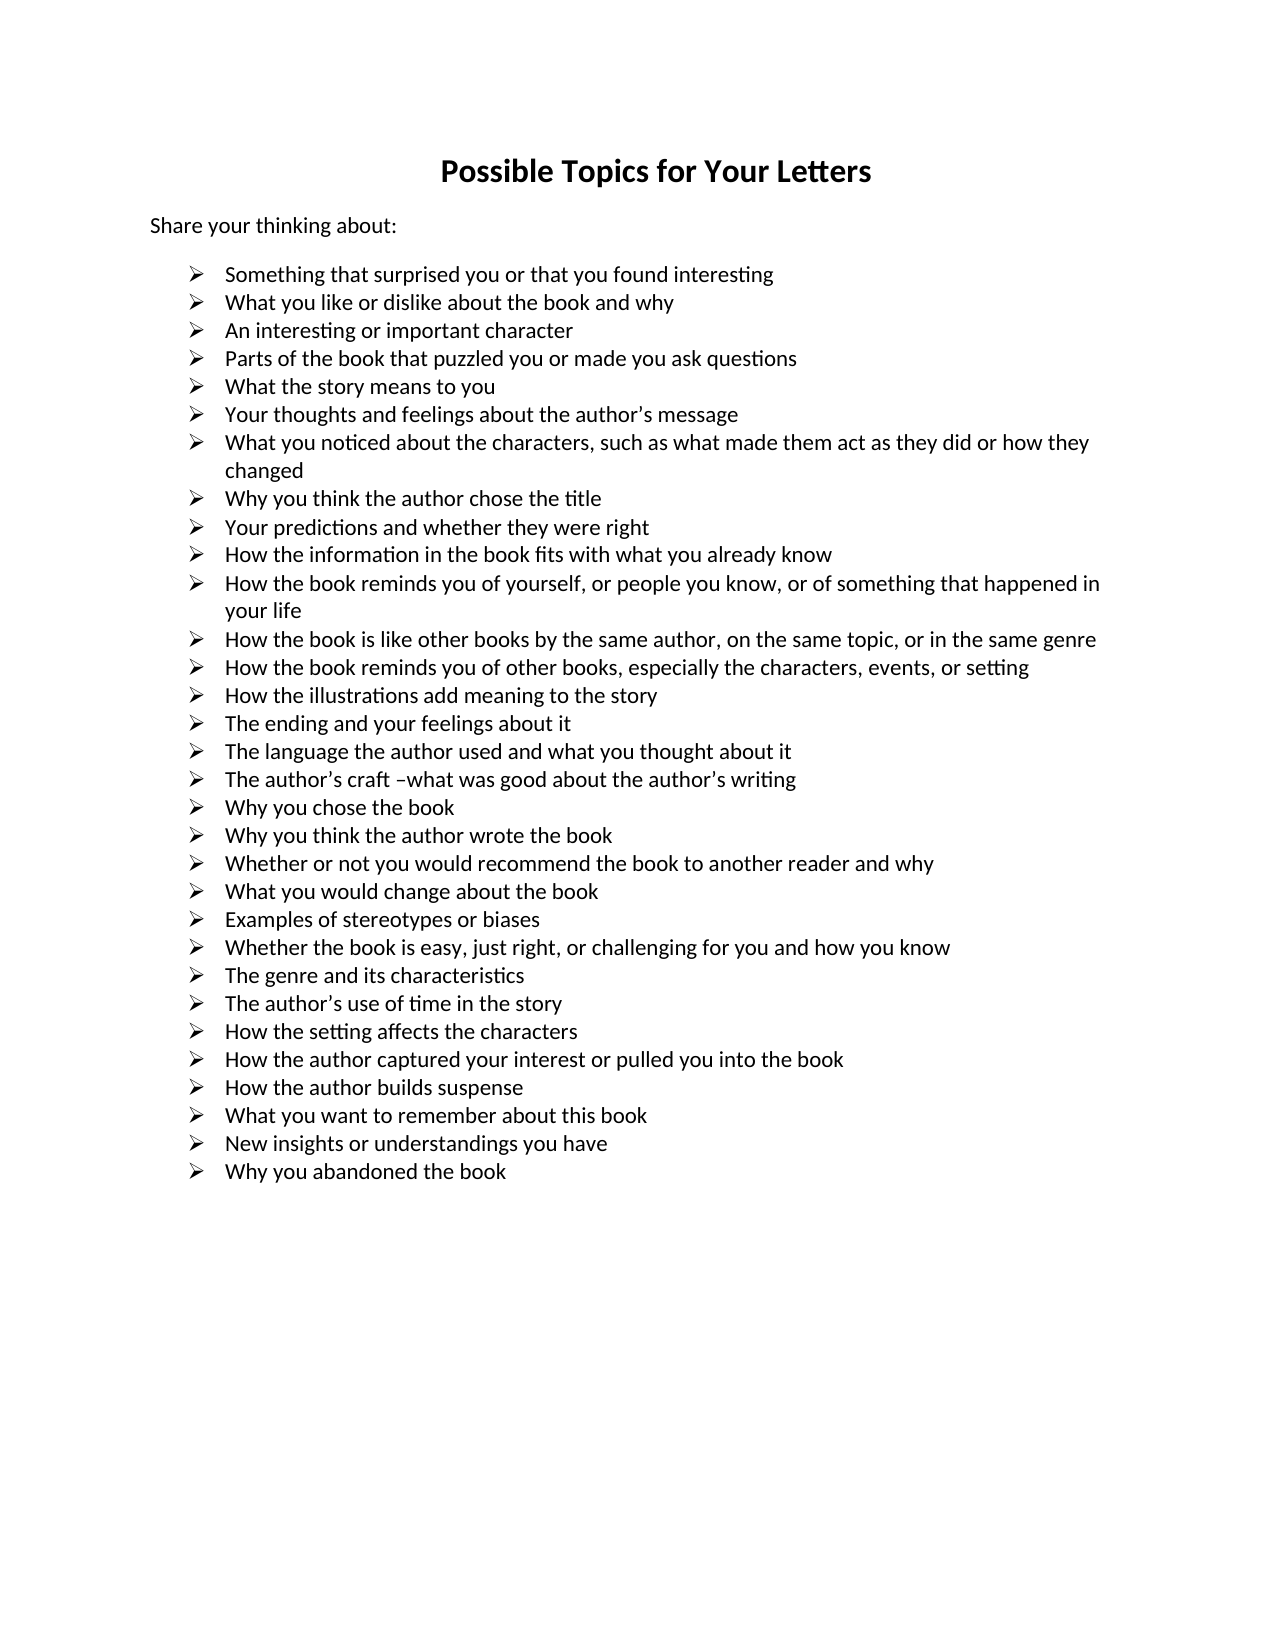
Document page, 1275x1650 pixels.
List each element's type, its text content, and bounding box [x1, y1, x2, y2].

list Examples of stereotypes or biases [187, 905, 1125, 933]
list What you like or dislike about the book and why [187, 288, 1125, 316]
list The author’s use of time in the story [187, 989, 1125, 1017]
list Why you think the author chose the title [187, 484, 1125, 513]
list Something that surprised you or that you found interesting [187, 260, 1125, 288]
text Possible Topics for Your Letters [187, 150, 1125, 191]
list How the author builds suspense [187, 1073, 1125, 1101]
list How the illustrations add meaning to the story [187, 681, 1125, 709]
list What you noticed about the characters, such as what made them act as they did or how they changed [187, 428, 1125, 484]
list How the book reminds you of yourself, or people you know, or of something that happened in your life [187, 569, 1125, 625]
list How the information in the book fits with what you already know [187, 541, 1125, 569]
list How the author captured your interest or pulled you into the book [187, 1045, 1125, 1073]
list The author’s craft –what was good about the author’s writing [187, 765, 1125, 793]
list How the setting affects the characters [187, 1017, 1125, 1045]
list Parts of the book that puzzled you or made you ask questions [187, 344, 1125, 372]
list Your thoughts and feelings about the author’s message [187, 401, 1125, 428]
list Why you think the author wrote the book [187, 821, 1125, 849]
list What you want to remember about this book [187, 1101, 1125, 1129]
list What you would change about the book [187, 877, 1125, 905]
list Why you abandoned the book [187, 1157, 1125, 1185]
text Share your thinking about: [150, 212, 1125, 239]
list The ending and your feelings about it [187, 709, 1125, 737]
list Whether or not you would recommend the book to another reader and why [187, 849, 1125, 877]
list How the book reminds you of other books, especially the characters, events, or setting [187, 653, 1125, 681]
list Whether the book is easy, just right, or challenging for you and how you know [187, 933, 1125, 961]
list What the story means to you [187, 372, 1125, 401]
list Your predictions and whether they were right [187, 513, 1125, 541]
list An interesting or important character [187, 316, 1125, 344]
list The language the author used and what you thought about it [187, 737, 1125, 765]
list The genre and its characteristics [187, 961, 1125, 989]
list Why you chose the book [187, 793, 1125, 821]
list New insights or understandings you have [187, 1129, 1125, 1157]
list How the book is like other books by the same author, on the same topic, or in the same genre [187, 625, 1125, 653]
